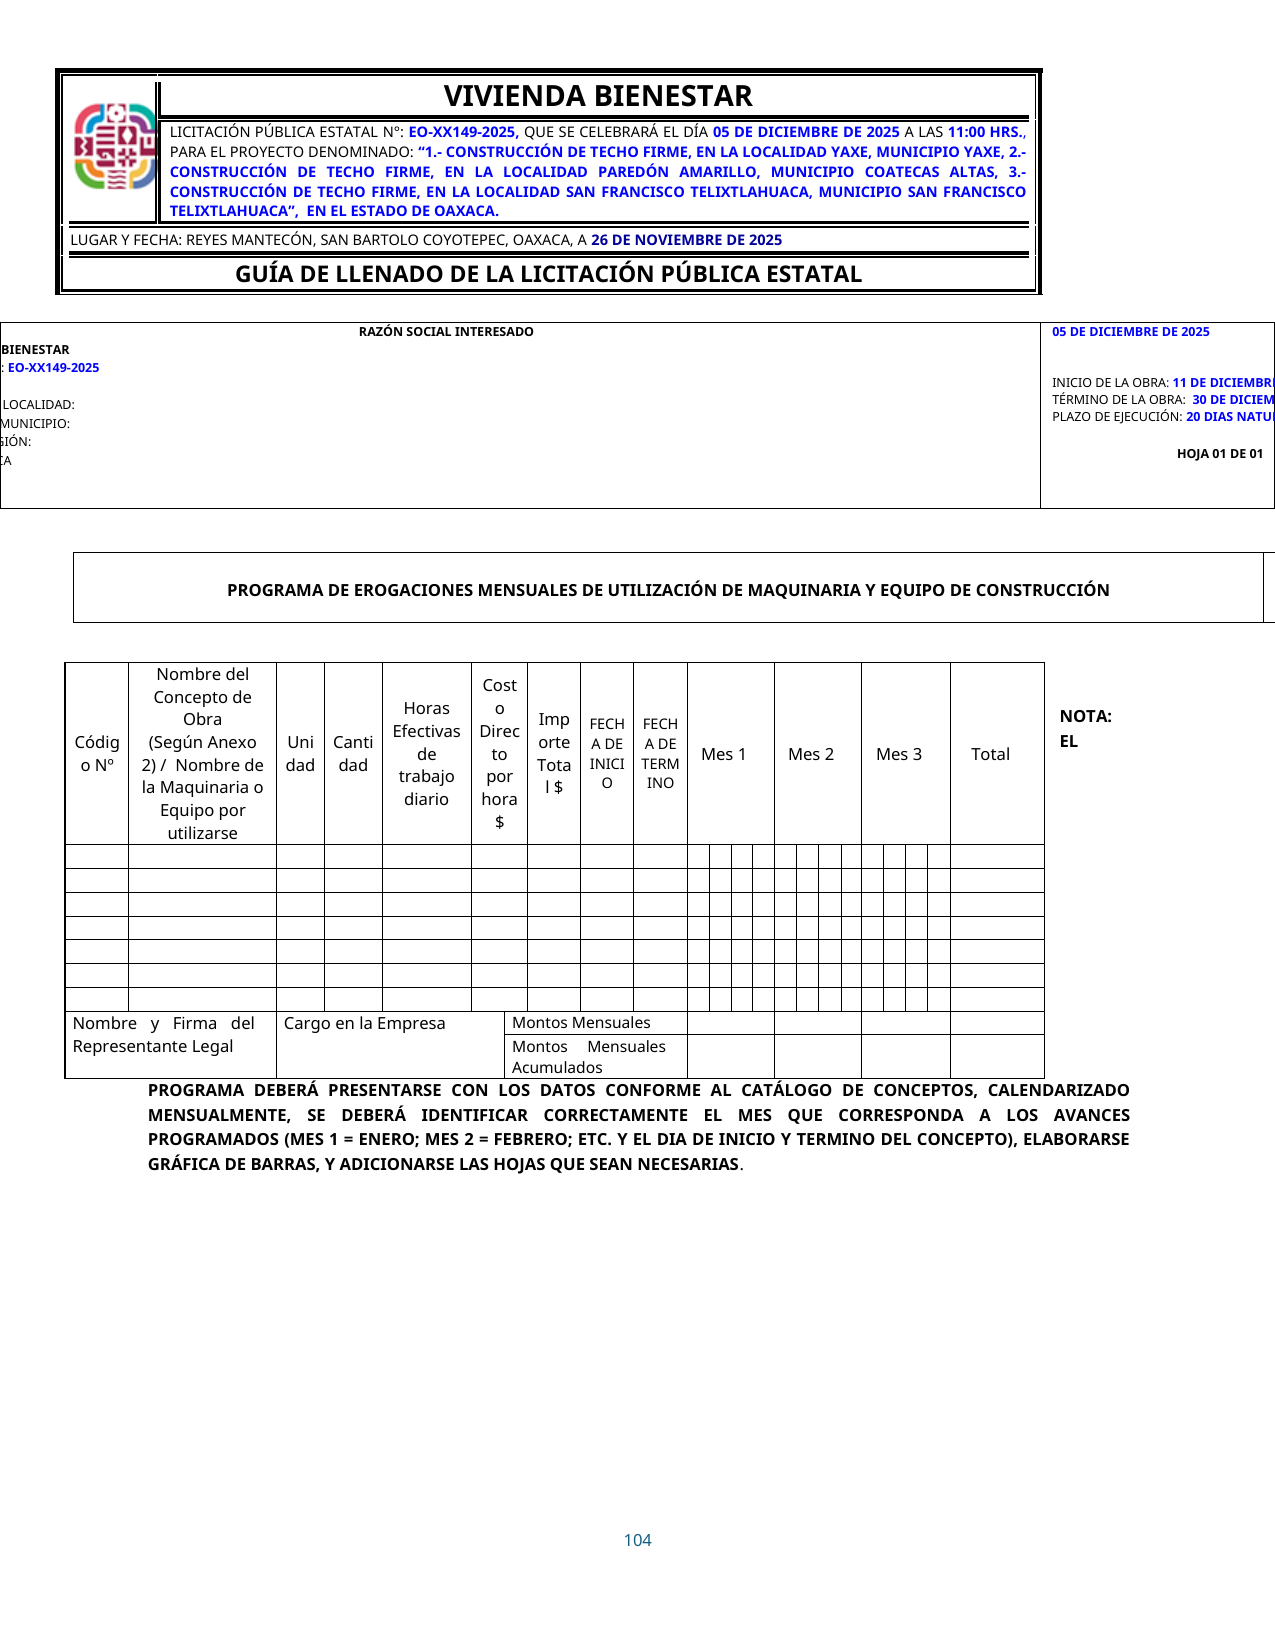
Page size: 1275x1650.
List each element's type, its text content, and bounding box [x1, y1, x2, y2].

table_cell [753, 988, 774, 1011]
picture [63, 96, 155, 195]
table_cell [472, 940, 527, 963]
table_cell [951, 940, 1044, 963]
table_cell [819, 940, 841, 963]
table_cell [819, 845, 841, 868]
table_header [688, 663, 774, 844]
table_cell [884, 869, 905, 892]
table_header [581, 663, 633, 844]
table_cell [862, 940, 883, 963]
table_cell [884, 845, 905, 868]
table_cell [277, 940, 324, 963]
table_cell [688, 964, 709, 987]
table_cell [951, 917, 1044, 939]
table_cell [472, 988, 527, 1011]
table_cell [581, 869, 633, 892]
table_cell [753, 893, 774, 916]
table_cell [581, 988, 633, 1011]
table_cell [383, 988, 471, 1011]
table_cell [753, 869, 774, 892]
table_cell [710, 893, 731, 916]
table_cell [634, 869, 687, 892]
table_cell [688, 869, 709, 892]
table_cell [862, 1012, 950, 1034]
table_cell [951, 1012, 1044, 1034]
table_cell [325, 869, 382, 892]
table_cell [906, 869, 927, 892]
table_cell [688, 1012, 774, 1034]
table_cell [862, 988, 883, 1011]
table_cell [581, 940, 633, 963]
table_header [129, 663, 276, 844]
text NOTA: EL PROGRAMA DEBERÁ PRESENTARSE CON LOS DATOS CONFORME AL CATÁLOGO DE CONCEPTOS, CALENDARIZADO MENSUALMENTE, SE DEBERÁ IDENTIFICAR CORRECTAMENTE EL MES QUE CORRESPONDA A LOS AVANCES PROGRAMADOS (MES 1 = ENERO; MES 2 = FEBRERO; ETC. Y EL DIA DE INICIO Y TERMINO DEL CONCEPTO), ELABORARSE GRÁFICA DE BARRAS, Y ADICIONARSE LAS HOJAS QUE SEAN NECESARIAS. [148, 705, 1131, 1175]
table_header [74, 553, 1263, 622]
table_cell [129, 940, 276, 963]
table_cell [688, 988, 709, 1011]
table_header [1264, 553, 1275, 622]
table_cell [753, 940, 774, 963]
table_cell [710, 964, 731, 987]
picture [157, 96, 170, 195]
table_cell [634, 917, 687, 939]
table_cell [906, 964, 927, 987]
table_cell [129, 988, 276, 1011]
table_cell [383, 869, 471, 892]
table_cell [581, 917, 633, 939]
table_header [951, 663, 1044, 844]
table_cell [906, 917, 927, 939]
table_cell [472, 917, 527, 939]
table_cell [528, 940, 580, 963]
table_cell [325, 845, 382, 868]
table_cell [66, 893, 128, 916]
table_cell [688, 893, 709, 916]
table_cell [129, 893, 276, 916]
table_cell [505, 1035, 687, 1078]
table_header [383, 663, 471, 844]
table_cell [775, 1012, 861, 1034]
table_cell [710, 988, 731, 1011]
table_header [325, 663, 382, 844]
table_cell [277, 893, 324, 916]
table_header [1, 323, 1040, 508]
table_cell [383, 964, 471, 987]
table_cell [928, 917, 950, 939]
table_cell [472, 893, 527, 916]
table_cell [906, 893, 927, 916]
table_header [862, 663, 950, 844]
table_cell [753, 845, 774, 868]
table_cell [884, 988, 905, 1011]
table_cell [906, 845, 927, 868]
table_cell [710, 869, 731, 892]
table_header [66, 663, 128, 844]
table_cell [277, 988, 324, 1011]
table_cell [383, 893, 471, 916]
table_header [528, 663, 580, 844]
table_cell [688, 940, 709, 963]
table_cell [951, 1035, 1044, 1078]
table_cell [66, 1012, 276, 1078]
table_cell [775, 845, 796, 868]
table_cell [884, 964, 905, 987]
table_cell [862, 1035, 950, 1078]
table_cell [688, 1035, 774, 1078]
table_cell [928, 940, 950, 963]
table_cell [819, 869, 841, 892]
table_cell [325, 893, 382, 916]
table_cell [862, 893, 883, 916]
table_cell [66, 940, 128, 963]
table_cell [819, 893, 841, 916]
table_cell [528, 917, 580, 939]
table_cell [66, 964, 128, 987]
picture [161, 96, 170, 115]
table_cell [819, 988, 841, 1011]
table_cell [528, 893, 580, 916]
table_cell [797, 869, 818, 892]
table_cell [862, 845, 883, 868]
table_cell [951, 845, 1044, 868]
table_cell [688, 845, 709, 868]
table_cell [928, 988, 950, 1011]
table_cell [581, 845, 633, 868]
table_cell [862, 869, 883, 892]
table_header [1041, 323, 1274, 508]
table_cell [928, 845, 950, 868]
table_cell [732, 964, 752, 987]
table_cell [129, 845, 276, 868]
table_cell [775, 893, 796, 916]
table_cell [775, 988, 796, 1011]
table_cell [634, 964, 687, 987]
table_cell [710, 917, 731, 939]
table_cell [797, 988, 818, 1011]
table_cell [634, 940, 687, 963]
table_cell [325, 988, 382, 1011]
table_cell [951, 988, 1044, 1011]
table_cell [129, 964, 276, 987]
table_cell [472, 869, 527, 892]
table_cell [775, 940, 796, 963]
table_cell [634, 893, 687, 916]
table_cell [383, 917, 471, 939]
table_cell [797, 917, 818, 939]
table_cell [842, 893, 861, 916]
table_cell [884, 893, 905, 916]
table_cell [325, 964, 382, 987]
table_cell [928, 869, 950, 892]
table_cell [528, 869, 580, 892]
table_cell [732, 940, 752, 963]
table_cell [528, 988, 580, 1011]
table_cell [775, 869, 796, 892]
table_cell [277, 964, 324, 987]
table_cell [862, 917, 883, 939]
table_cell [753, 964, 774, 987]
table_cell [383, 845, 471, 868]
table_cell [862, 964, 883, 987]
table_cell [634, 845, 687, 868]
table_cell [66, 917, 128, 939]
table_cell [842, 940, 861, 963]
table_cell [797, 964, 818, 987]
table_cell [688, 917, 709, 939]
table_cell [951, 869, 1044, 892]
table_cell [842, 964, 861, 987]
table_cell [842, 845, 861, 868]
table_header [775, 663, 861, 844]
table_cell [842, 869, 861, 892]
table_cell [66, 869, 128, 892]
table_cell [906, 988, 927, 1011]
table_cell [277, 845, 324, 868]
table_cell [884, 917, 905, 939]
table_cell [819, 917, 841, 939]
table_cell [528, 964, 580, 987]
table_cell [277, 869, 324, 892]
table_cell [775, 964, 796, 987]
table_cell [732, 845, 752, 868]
picture [161, 122, 170, 195]
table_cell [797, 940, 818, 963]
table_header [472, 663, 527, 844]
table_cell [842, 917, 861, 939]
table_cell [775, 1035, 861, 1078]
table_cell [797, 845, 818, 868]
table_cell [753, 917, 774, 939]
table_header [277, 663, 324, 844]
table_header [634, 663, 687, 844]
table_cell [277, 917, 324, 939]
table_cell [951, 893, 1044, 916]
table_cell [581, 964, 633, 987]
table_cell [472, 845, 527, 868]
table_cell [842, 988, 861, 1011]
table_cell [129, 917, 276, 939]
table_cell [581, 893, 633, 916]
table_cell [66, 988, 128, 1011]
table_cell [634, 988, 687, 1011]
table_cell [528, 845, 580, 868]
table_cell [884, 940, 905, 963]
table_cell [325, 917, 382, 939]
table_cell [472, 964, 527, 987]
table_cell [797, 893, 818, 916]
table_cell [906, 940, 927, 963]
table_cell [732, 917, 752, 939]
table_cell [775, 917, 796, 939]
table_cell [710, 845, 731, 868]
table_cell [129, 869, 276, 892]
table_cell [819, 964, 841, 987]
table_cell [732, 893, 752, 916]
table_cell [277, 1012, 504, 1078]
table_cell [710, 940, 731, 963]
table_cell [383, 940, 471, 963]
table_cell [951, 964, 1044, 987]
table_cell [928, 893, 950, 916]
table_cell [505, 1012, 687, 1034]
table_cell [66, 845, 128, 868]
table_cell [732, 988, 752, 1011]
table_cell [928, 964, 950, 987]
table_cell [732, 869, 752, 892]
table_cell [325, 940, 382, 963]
